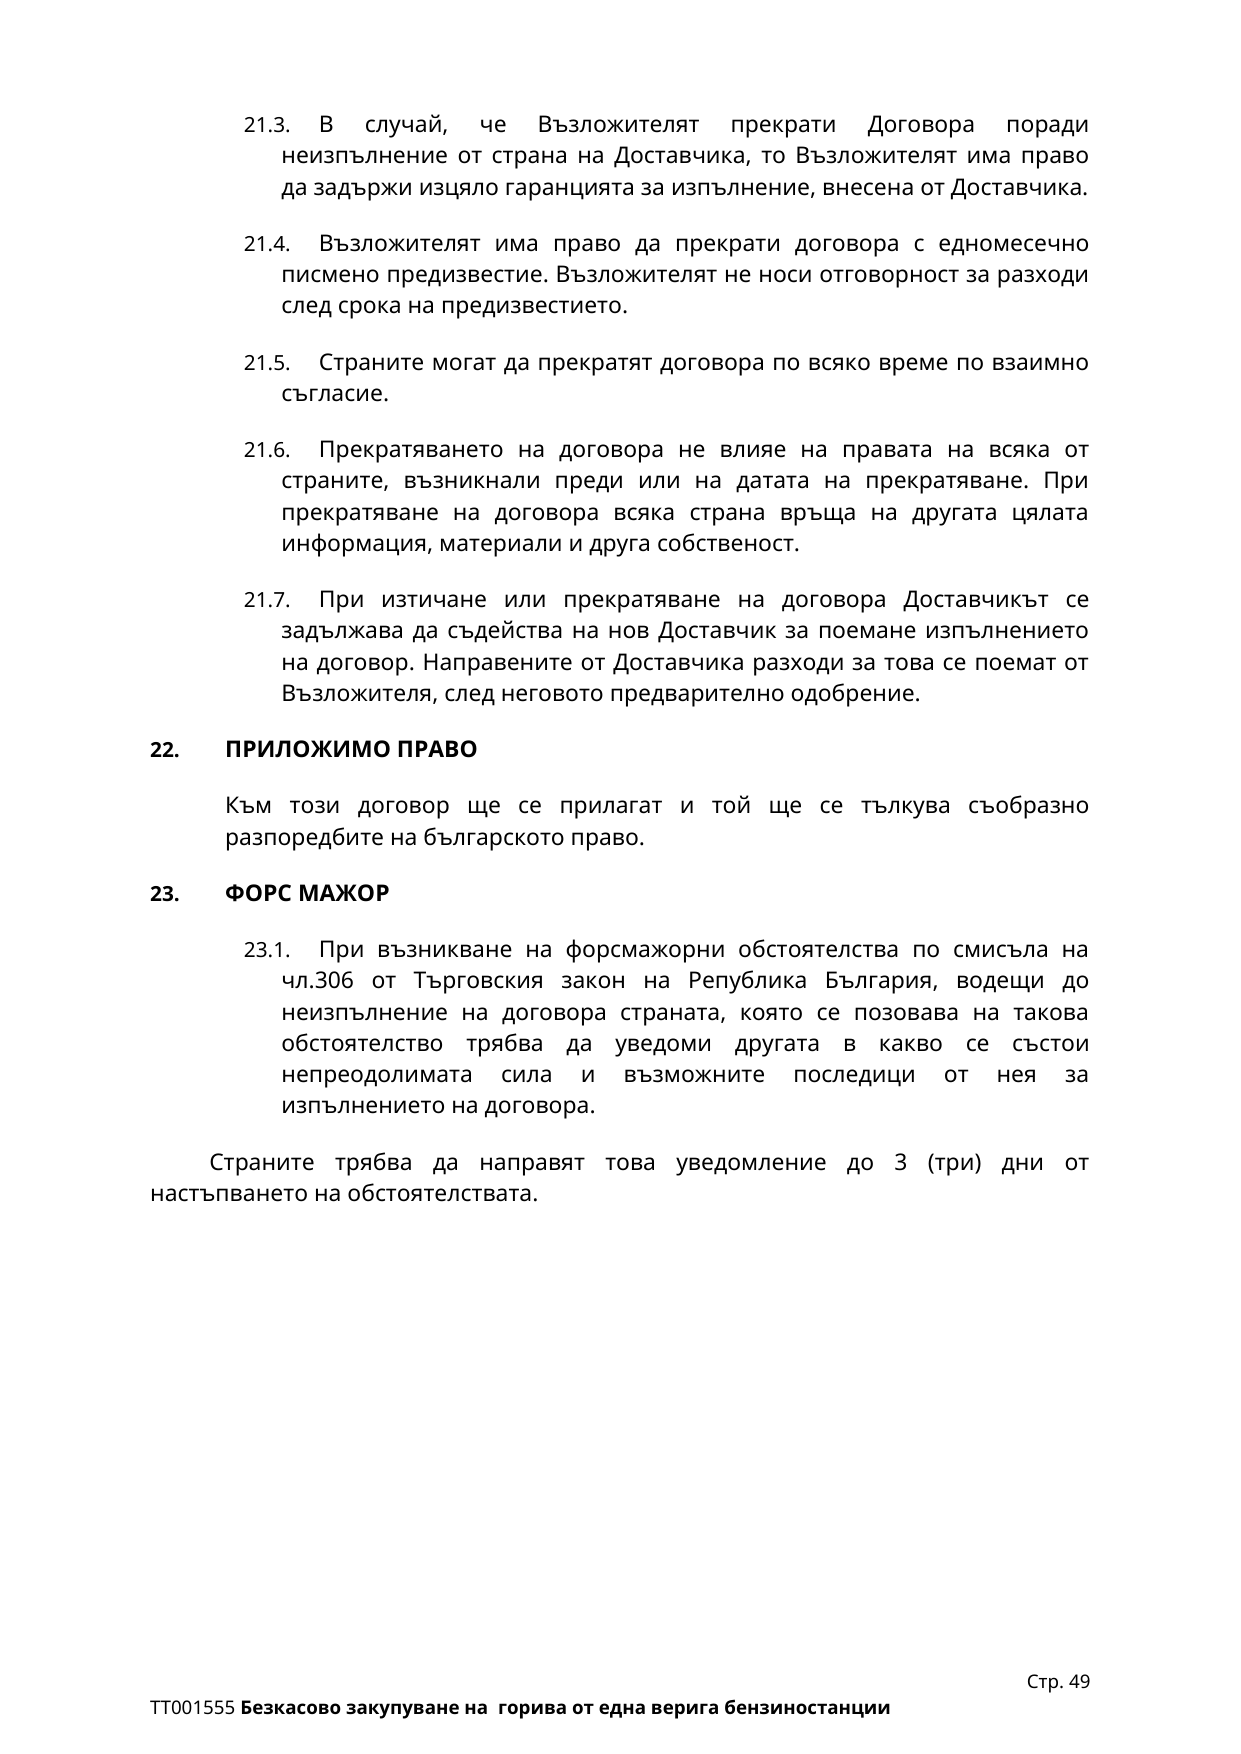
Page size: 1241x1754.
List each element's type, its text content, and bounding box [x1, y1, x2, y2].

list При възникване на форсмажорни обстоятелства по смисъла на чл.306 от Търговския закон на Република България, водещи до неизпълнение на договора страната, която се позовава на такова обстоятелство трябва да уведоми другата в какво се състои непреодолимата сила и възможните последици от нея за изпълнението на договора. [244, 933, 1090, 1120]
list Прекратяването на договора не влияе на правата на всяка от страните, възникнали преди или на датата на прекратяване. При прекратяване на договора всяка страна връща на другата цялата информация, материали и друга собственост. [244, 433, 1090, 558]
list При изтичане или прекратяване на договора Доставчикът се задължава да съдейства на нов Доставчик за поемане изпълнението на договор. Направените от Доставчика разходи за това се поемат от Възложителя, след неговото предварително одобрение. [244, 583, 1090, 708]
text Към този договор ще се прилагат и той ще се тълкува съобразно разпоредбите на българското право. [225, 789, 1090, 852]
list ФОРС МАЖОР [150, 877, 1090, 908]
list Възложителят има право да прекрати договора с едномесечно писмено предизвестие. Възложителят не носи отговорност за разходи след срока на предизвестието. [244, 227, 1090, 320]
list Страните могат да прекратят договора по всяко време по взаимно съгласие. [244, 345, 1090, 408]
list ПРИЛОЖИМО ПРАВО [150, 733, 1090, 764]
list В случай, че Възложителят прекрати Договора поради неизпълнение от страна на Доставчика, то Възложителят има право да задържи изцяло гаранцията за изпълнение, внесена от Доставчика. [244, 108, 1090, 202]
text Страните трябва да направят това уведомление до 3 (три) дни от настъпването на обстоятелствата. [150, 1145, 1090, 1208]
